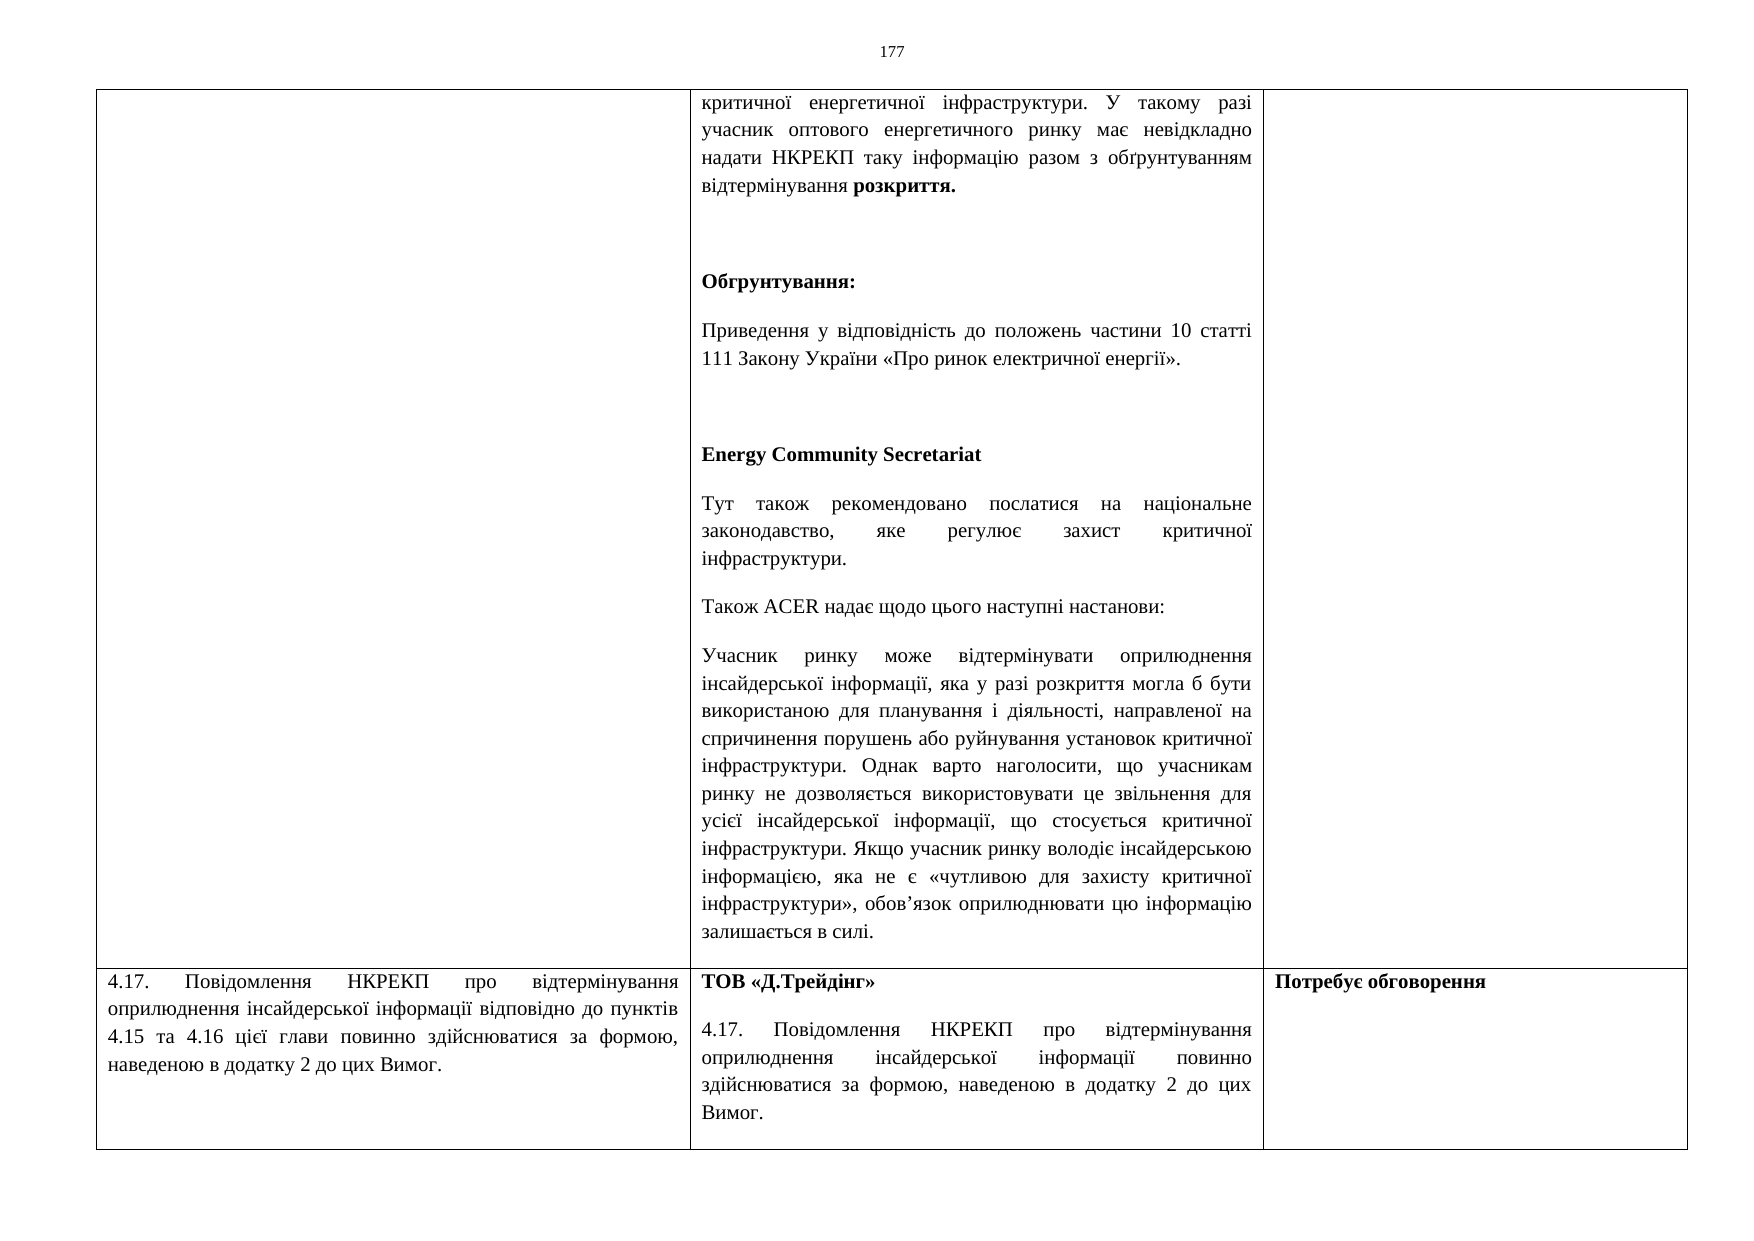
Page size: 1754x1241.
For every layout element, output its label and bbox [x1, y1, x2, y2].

table_cell [691, 969, 1263, 1149]
table_cell [97, 969, 690, 1149]
table_cell [97, 90, 690, 968]
table_cell [1264, 90, 1687, 968]
table_cell [691, 90, 1263, 968]
table_cell [1264, 969, 1687, 1149]
